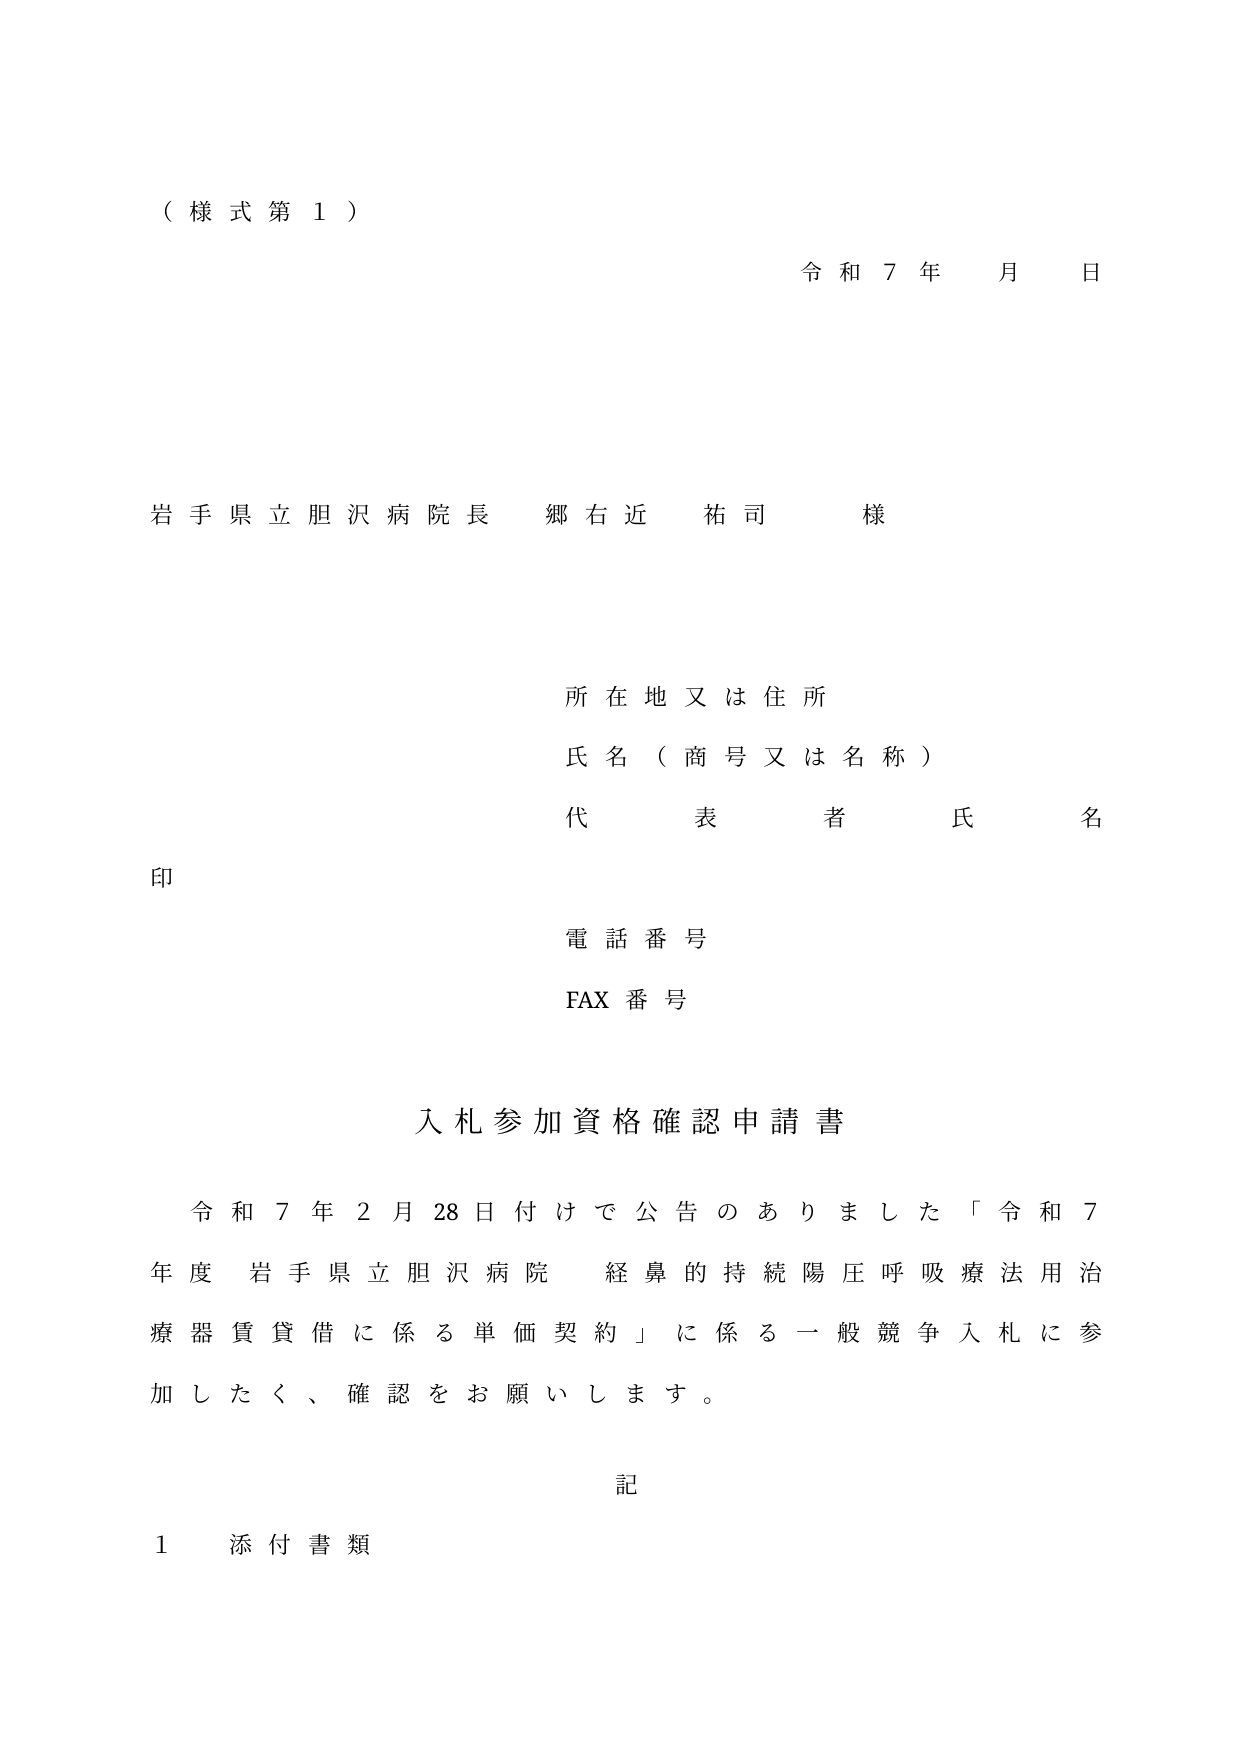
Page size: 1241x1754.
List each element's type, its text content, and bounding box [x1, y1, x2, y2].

text １ 添付書類 [150, 1513, 1120, 1574]
text 代表者氏名 印 [150, 786, 1120, 907]
text 令和７年２月28日付けで公告のありました「令和７年度 岩手県立胆沢病院 経鼻的持続陽圧呼吸療法用治療器賃貸借に係る単価契約」に係る一般競争入札に参加したく、確認をお願いします。 [150, 1180, 1120, 1423]
text 岩手県立胆沢病院長 郷右近 祐司 様 [150, 483, 1120, 543]
subtitle 入札参加資格確認申請書 [150, 1089, 1120, 1150]
text FAX番号 [150, 968, 1120, 1028]
text 所在地又は住所 [150, 665, 1120, 725]
text 電話番号 [150, 907, 1120, 968]
subtitle 記 [150, 1453, 1120, 1513]
text 氏名（商号又は名称） [150, 725, 1120, 786]
text （様式第１） [150, 180, 1120, 240]
text 令和７年 月 日 [150, 240, 1120, 301]
